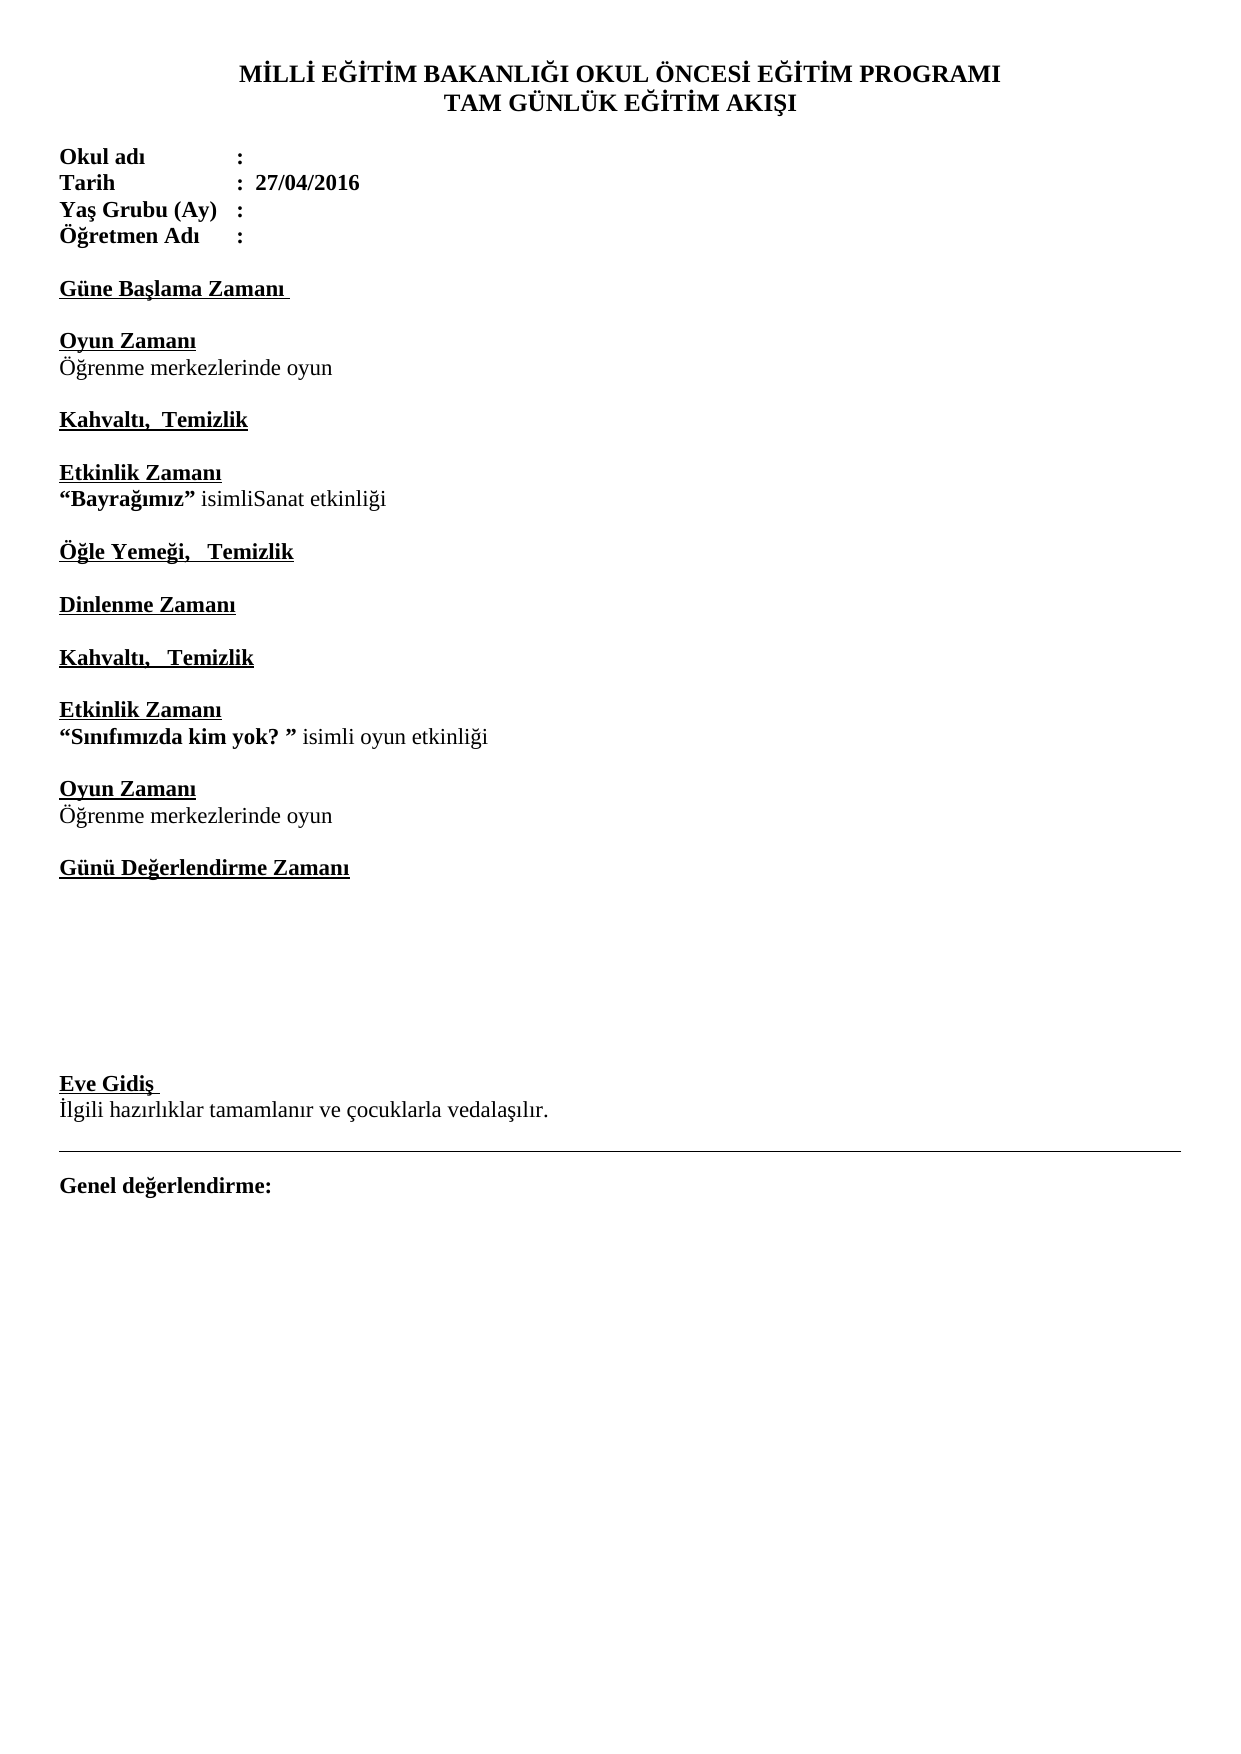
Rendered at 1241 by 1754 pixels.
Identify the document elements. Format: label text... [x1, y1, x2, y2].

text İlgili hazırlıklar tamamlanır ve çocuklarla vedalaşılır. [59, 1096, 1181, 1122]
text Genel değerlendirme: [59, 1173, 1181, 1199]
text Kahvaltı, Temizlik [59, 644, 1181, 670]
text “Sınıfımızda kim yok? ” isimli oyun etkinliği [59, 723, 1181, 749]
text Öğrenme merkezlerinde oyun [59, 802, 1181, 828]
text Günü Değerlendirme Zamanı [59, 854, 1181, 881]
text Öğle Yemeği, Temizlik [59, 538, 1181, 564]
text Okul adı : [59, 143, 1181, 169]
text Öğretmen Adı : [59, 222, 1181, 248]
text Etkinlik Zamanı [59, 433, 1181, 486]
text Etkinlik Zamanı [59, 696, 1181, 723]
text “Bayrağımız” isimliSanat etkinliği [59, 486, 1181, 512]
text Yaş Grubu (Ay) : [59, 196, 1181, 222]
text Güne Başlama Zamanı [59, 275, 1181, 301]
text Dinlenme Zamanı [59, 591, 1181, 617]
text Oyun Zamanı [59, 775, 1181, 802]
text Oyun Zamanı Öğrenme merkezlerinde oyun Kahvaltı, Temizlik [59, 327, 1181, 433]
text MİLLİ EĞİTİM BAKANLIĞI OKUL ÖNCESİ EĞİTİM PROGRAMI [59, 59, 1181, 88]
text Tarih : 27/04/2016 [59, 169, 1181, 196]
text TAM GÜNLÜK EĞİTİM AKIŞI [59, 88, 1181, 117]
text Eve Gidiş [59, 1069, 1181, 1096]
